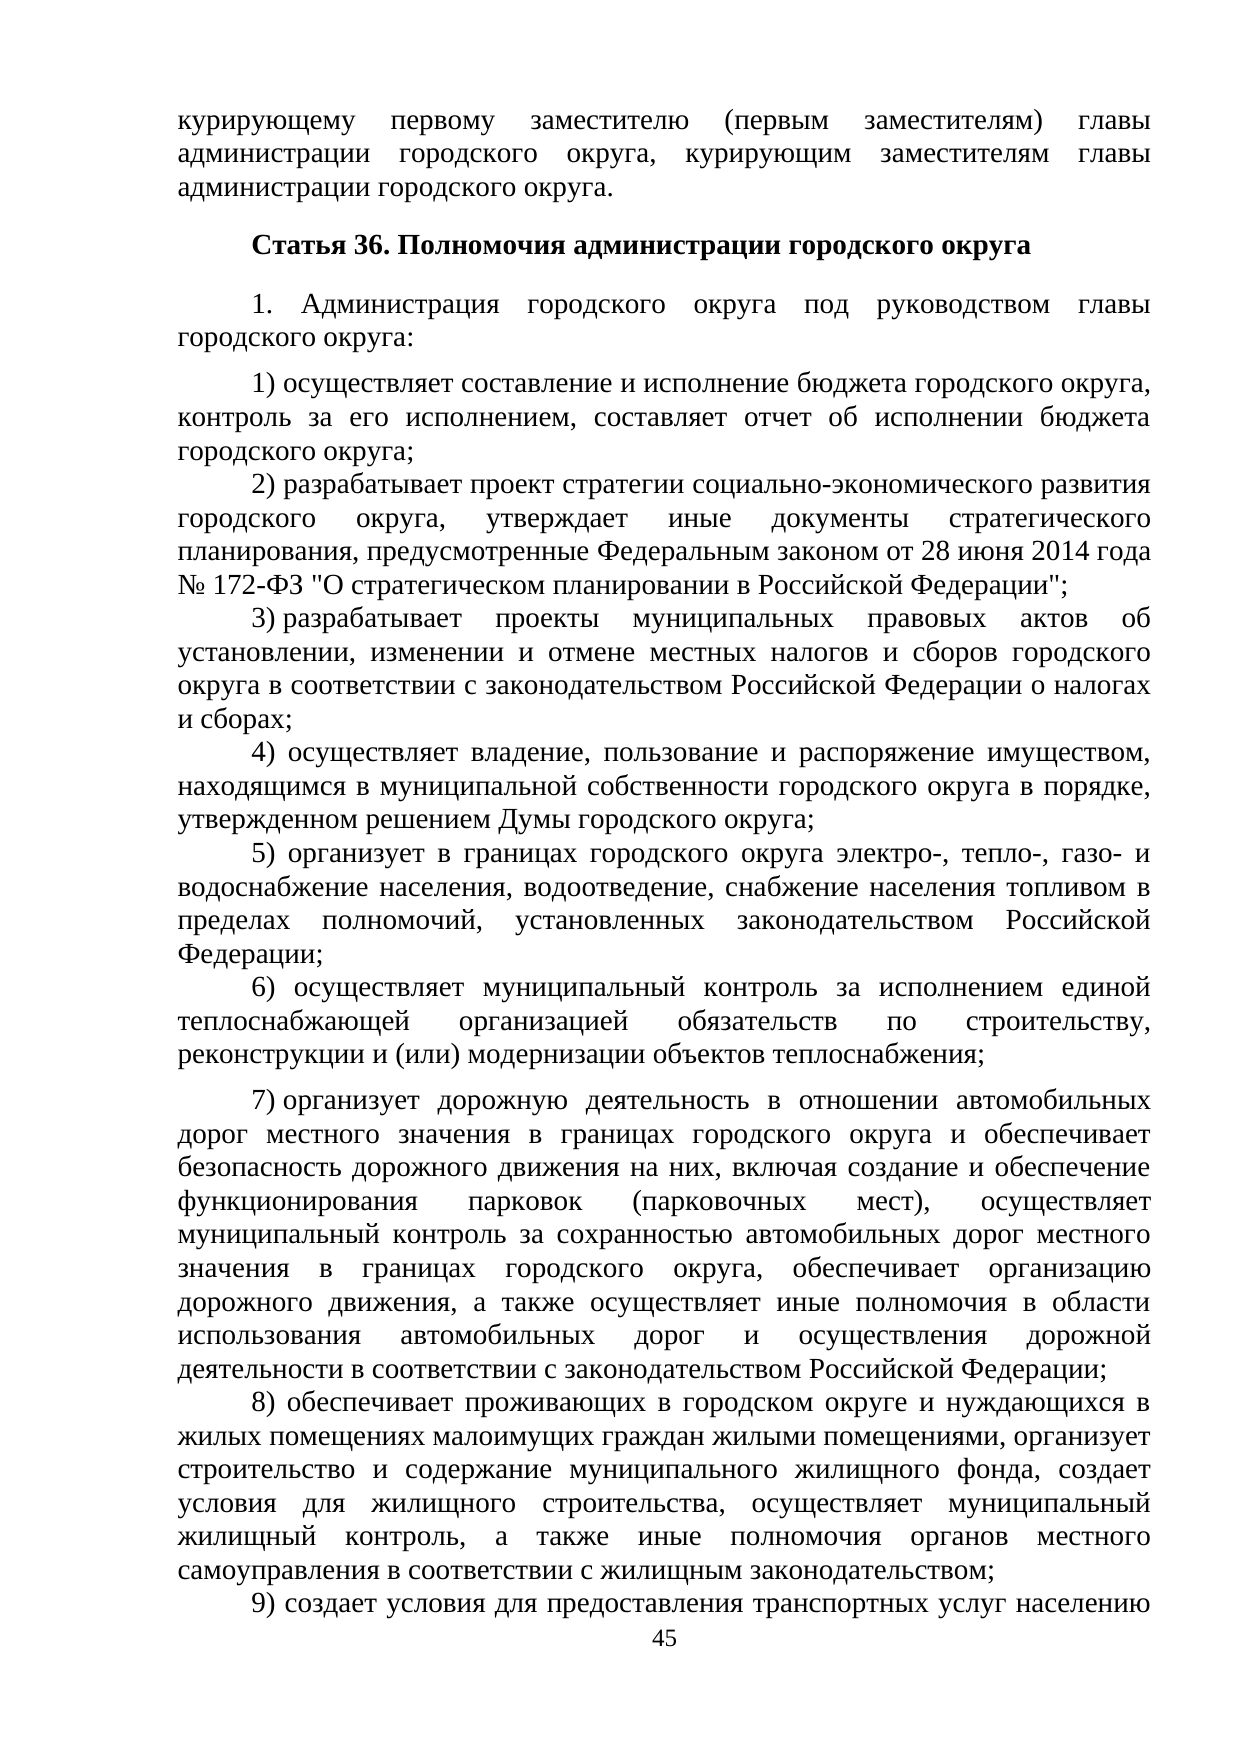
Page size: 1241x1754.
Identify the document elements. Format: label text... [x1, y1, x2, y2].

text 8) обеспечивает проживающих в городском округе и нуждающихся в жилых помещениях малоимущих граждан жилыми помещениями, организует строительство и содержание муниципального жилищного фонда, создает условия для жилищного строительства, осуществляет муниципальный жилищный контроль, а также иные полномочия органов местного самоуправления в соответствии с жилищным законодательством; [177, 1384, 1152, 1586]
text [177, 1586, 1152, 1619]
text 2) разрабатывает проект стратегии социально-экономического развития городского округа, утверждает иные документы стратегического планирования, предусмотренные Федеральным законом от 28 июня 2014 года № 172-ФЗ "О стратегическом планировании в Российской Федерации"; [177, 466, 1152, 600]
text Статья 36. Полномочия администрации городского округа [177, 227, 1152, 261]
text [177, 102, 1152, 202]
text 3) разрабатывает проекты муниципальных правовых актов об установлении, изменении и отмене местных налогов и сборов городского округа в соответствии с законодательством Российской Федерации о налогах и сборах; [177, 600, 1152, 734]
text 1. Администрация городского округа под руководством главы городского округа: [177, 286, 1152, 353]
text 5) организует в границах городского округа электро-, тепло-, газо- и водоснабжение населения, водоотведение, снабжение населения топливом в пределах полномочий, установленных законодательством Российской Федерации; [177, 835, 1152, 969]
text 4) осуществляет владение, пользование и распоряжение имуществом, находящимся в муниципальной собственности городского округа в порядке, утвержденном решением Думы городского округа; [177, 734, 1152, 835]
text 7) организует дорожную деятельность в отношении автомобильных дорог местного значения в границах городского округа и обеспечивает безопасность дорожного движения на них, включая создание и обеспечение функционирования парковок (парковочных мест), осуществляет муниципальный контроль за сохранностью автомобильных дорог местного значения в границах городского округа, обеспечивает организацию дорожного движения, а также осуществляет иные полномочия в области использования автомобильных дорог и осуществления дорожной деятельности в соответствии с законодательством Российской Федерации; [177, 1082, 1152, 1384]
text 1) осуществляет составление и исполнение бюджета городского округа, контроль за его исполнением, составляет отчет об исполнении бюджета городского округа; [177, 366, 1152, 466]
text 6) осуществляет муниципальный контроль за исполнением единой теплоснабжающей организацией обязательств по строительству, реконструкции и (или) модернизации объектов теплоснабжения; [177, 969, 1152, 1070]
